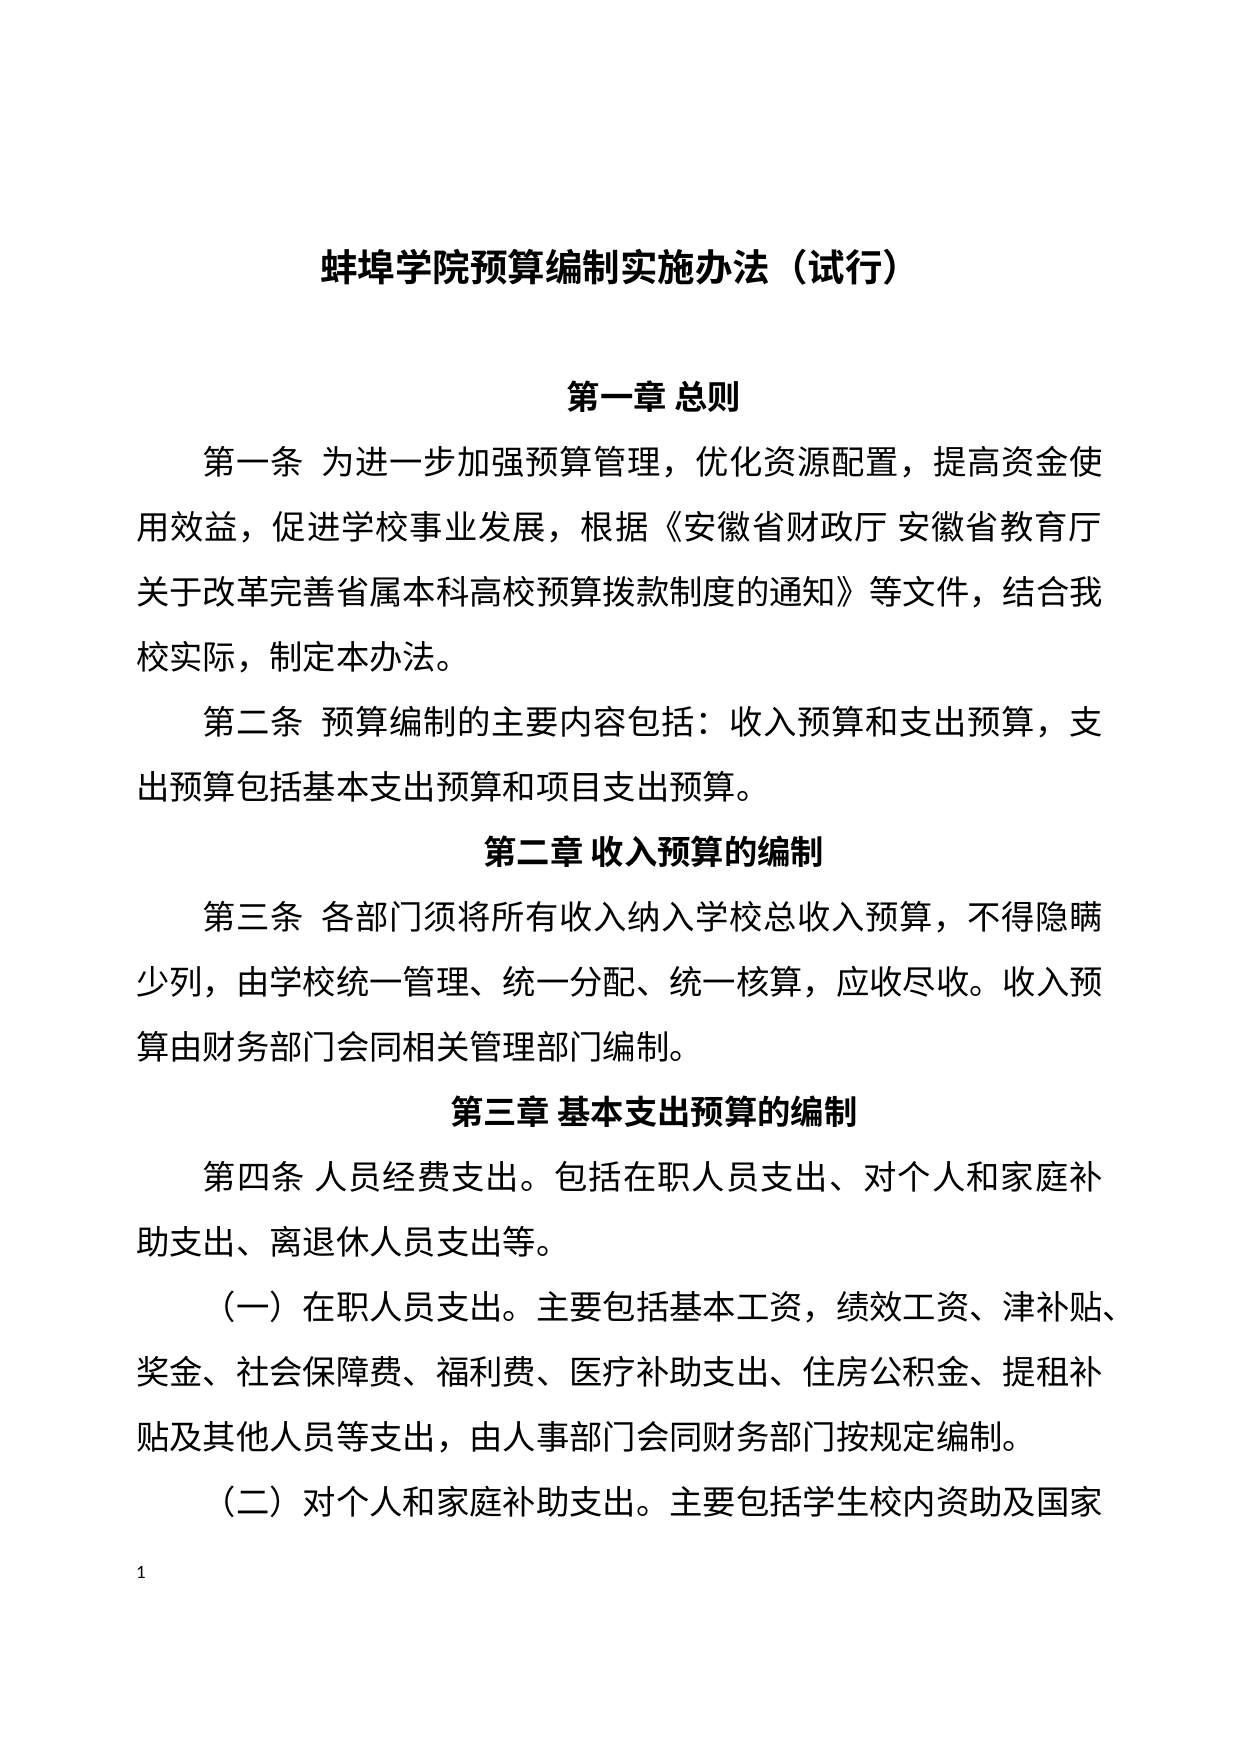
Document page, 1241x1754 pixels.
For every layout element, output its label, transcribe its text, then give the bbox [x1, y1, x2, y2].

text 第一条 为进一步加强预算管理，优化资源配置，提高资金使用效益，促进学校事业发展，根据《安徽省财政厅 安徽省教育厅关于改革完善省属本科高校预算拨款制度的通知》等文件，结合我校实际，制定本办法。 [136, 428, 1104, 688]
text 第三章 基本支出预算的编制 [136, 1078, 1104, 1143]
text （一）在职人员支出。主要包括基本工资，绩效工资、津补贴、奖金、社会保障费、福利费、医疗补助支出、住房公积金、提租补贴及其他人员等支出，由人事部门会同财务部门按规定编制。 [136, 1273, 1104, 1468]
text 第四条 人员经费支出。包括在职人员支出、对个人和家庭补助支出、离退休人员支出等。 [136, 1143, 1104, 1273]
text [136, 1468, 1104, 1533]
text 第三条 各部门须将所有收入纳入学校总收入预算，不得隐瞒、少列，由学校统一管理、统一分配、统一核算，应收尽收。收入预算由财务部门会同相关管理部门编制。 [136, 883, 1104, 1078]
text 第二章 收入预算的编制 [136, 818, 1104, 883]
text 第一章 总则 [136, 363, 1104, 428]
text 第二条 预算编制的主要内容包括：收入预算和支出预算，支出预算包括基本支出预算和项目支出预算。 [136, 688, 1104, 818]
text 蚌埠学院预算编制实施办法（试行） [136, 233, 1104, 298]
